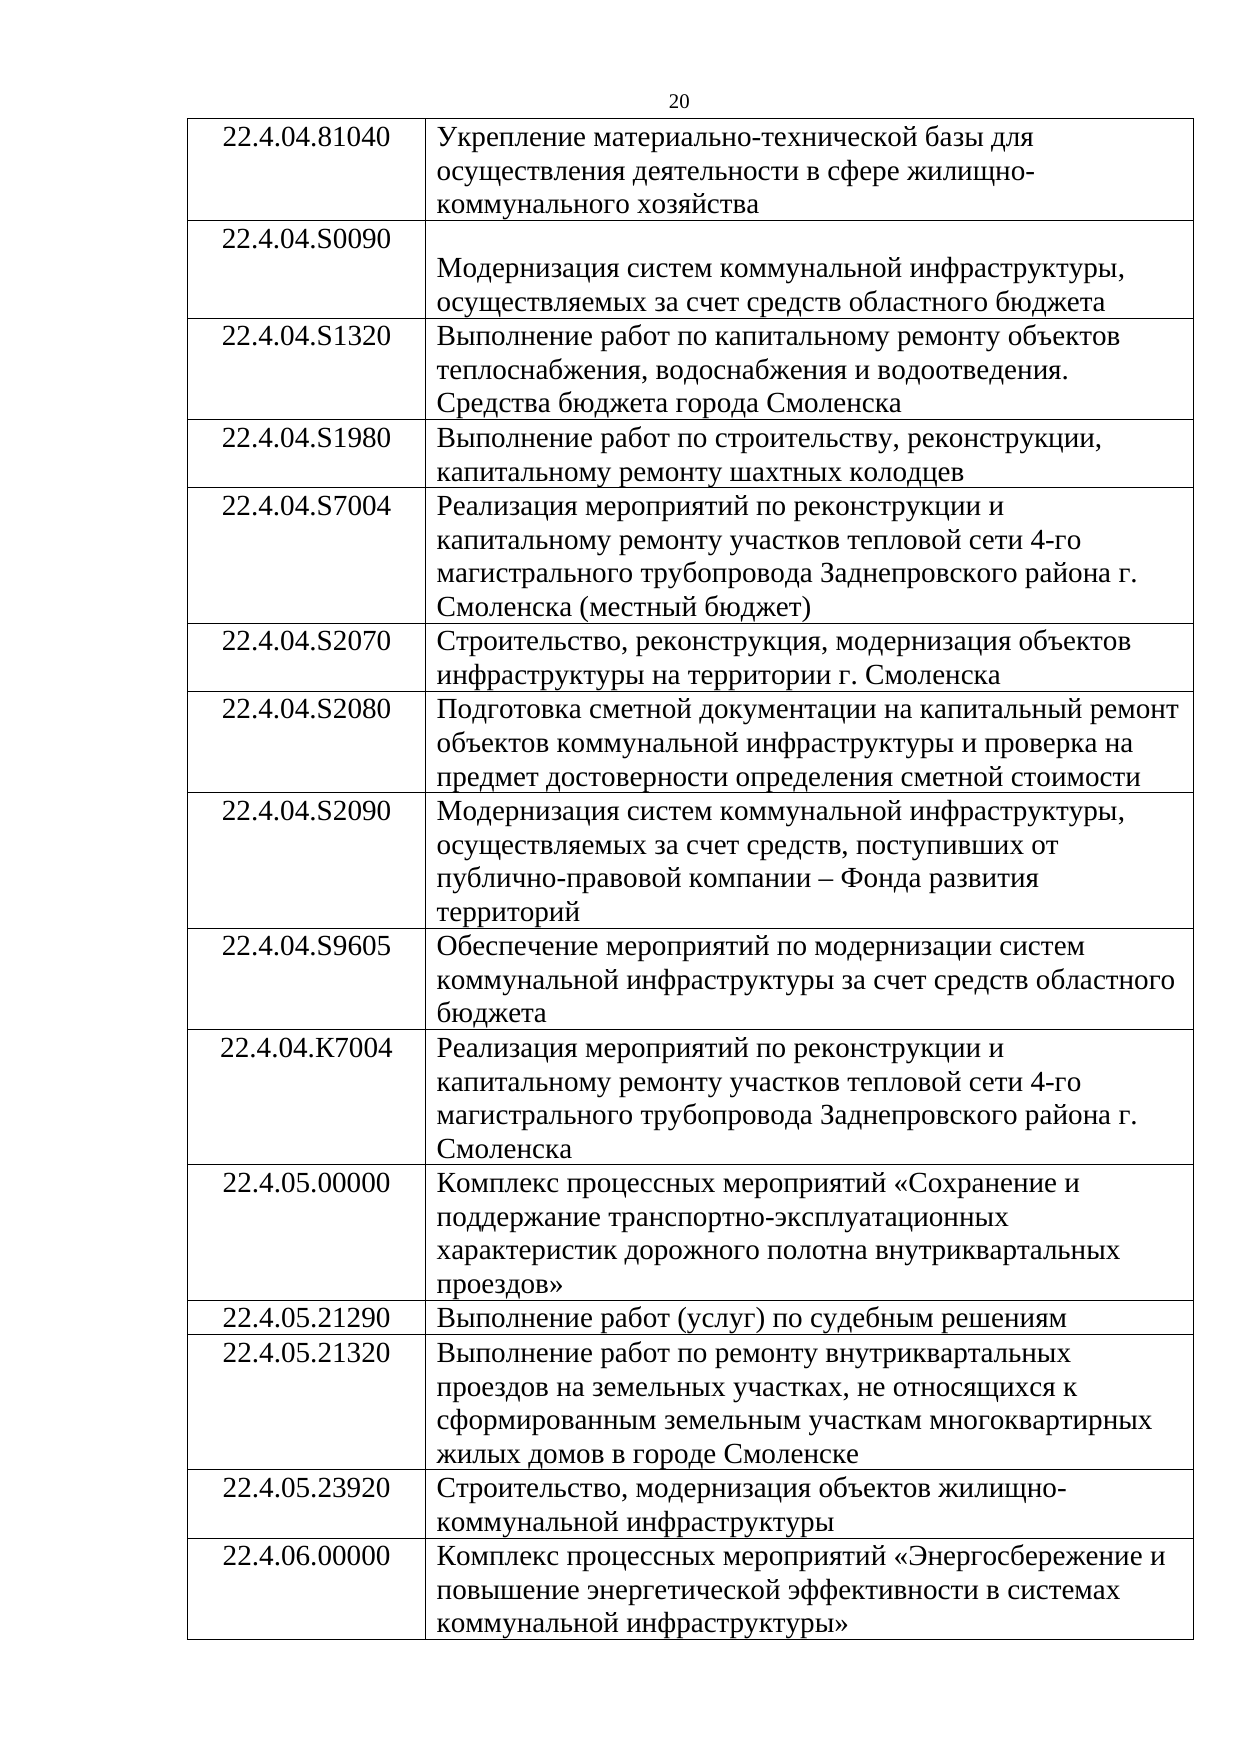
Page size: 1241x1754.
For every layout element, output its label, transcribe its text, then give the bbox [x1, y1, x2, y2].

table_cell 22.4.05.23920 [188, 1470, 425, 1537]
table_cell Реализация мероприятий по реконструкции и капитальному ремонту участков тепловой сети 4-го магистрального трубопровода Заднепровского района г. Смоленска [426, 1030, 1193, 1164]
table_cell 22.4.06.00000 [188, 1539, 425, 1639]
table_cell Выполнение работ (услуг) по судебным решениям [426, 1301, 1193, 1334]
table_cell Подготовка сметной документации на капитальный ремонт объектов коммунальной инфраструктуры и проверка на предмет достоверности определения сметной стоимости [426, 692, 1193, 792]
table_cell 22.4.04.S2070 [188, 624, 425, 691]
table_cell Модернизация систем коммунальной инфраструктуры, осуществляемых за счет средств, поступивших от публично-правовой компании – Фонда развития территорий [426, 793, 1193, 927]
table_cell 22.4.04.S0090 [188, 221, 425, 317]
table_cell Реализация мероприятий по реконструкции и капитальному ремонту участков тепловой сети 4-го магистрального трубопровода Заднепровского района г. Смоленска (местный бюджет) [426, 488, 1193, 622]
table_cell 22.4.04.S2090 [188, 793, 425, 927]
table_cell Выполнение работ по ремонту внутриквартальных проездов на земельных участках, не относящихся к сформированным земельным участкам многоквартирных жилых домов в городе Смоленске [426, 1335, 1193, 1469]
table_cell 22.4.04.S9605 [188, 929, 425, 1029]
table_cell Комплекс процессных мероприятий «Сохранение и поддержание транспортно-эксплуатационных характеристик дорожного полотна внутриквартальных проездов» [426, 1165, 1193, 1299]
table_cell 22.4.05.21320 [188, 1335, 425, 1469]
table_cell Строительство, реконструкция, модернизация объектов инфраструктуры на территории г. Смоленска [426, 624, 1193, 691]
table_cell Обеспечение мероприятий по модернизации систем коммунальной инфраструктуры за счет средств областного бюджета [426, 929, 1193, 1029]
table_cell 22.4.04.S1320 [188, 319, 425, 419]
table_cell Строительство, модернизация объектов жилищно-коммунальной инфраструктуры [426, 1470, 1193, 1537]
table_cell 22.4.04.К7004 [188, 1030, 425, 1164]
table_cell Укрепление материально-технической базы для осуществления деятельности в сфере жилищно-коммунального хозяйства [426, 119, 1193, 220]
table_cell 22.4.04.S7004 [188, 488, 425, 622]
table_cell 22.4.05.21290 [188, 1301, 425, 1334]
table_cell Выполнение работ по капитальному ремонту объектов теплоснабжения, водоснабжения и водоотведения. Средства бюджета города Смоленска [426, 319, 1193, 419]
table_cell 22.4.04.S2080 [188, 692, 425, 792]
table_cell Модернизация систем коммунальной инфраструктуры, осуществляемых за счет средств областного бюджета [426, 221, 1193, 317]
table_cell Выполнение работ по строительству, реконструкции, капитальному ремонту шахтных колодцев [426, 420, 1193, 487]
table_cell Комплекс процессных мероприятий «Энергосбережение и повышение энергетической эффективности в системах коммунальной инфраструктуры» [426, 1539, 1193, 1639]
table_cell 22.4.05.00000 [188, 1165, 425, 1299]
table_cell 22.4.04.81040 [188, 119, 425, 220]
table_cell 22.4.04.S1980 [188, 420, 425, 487]
